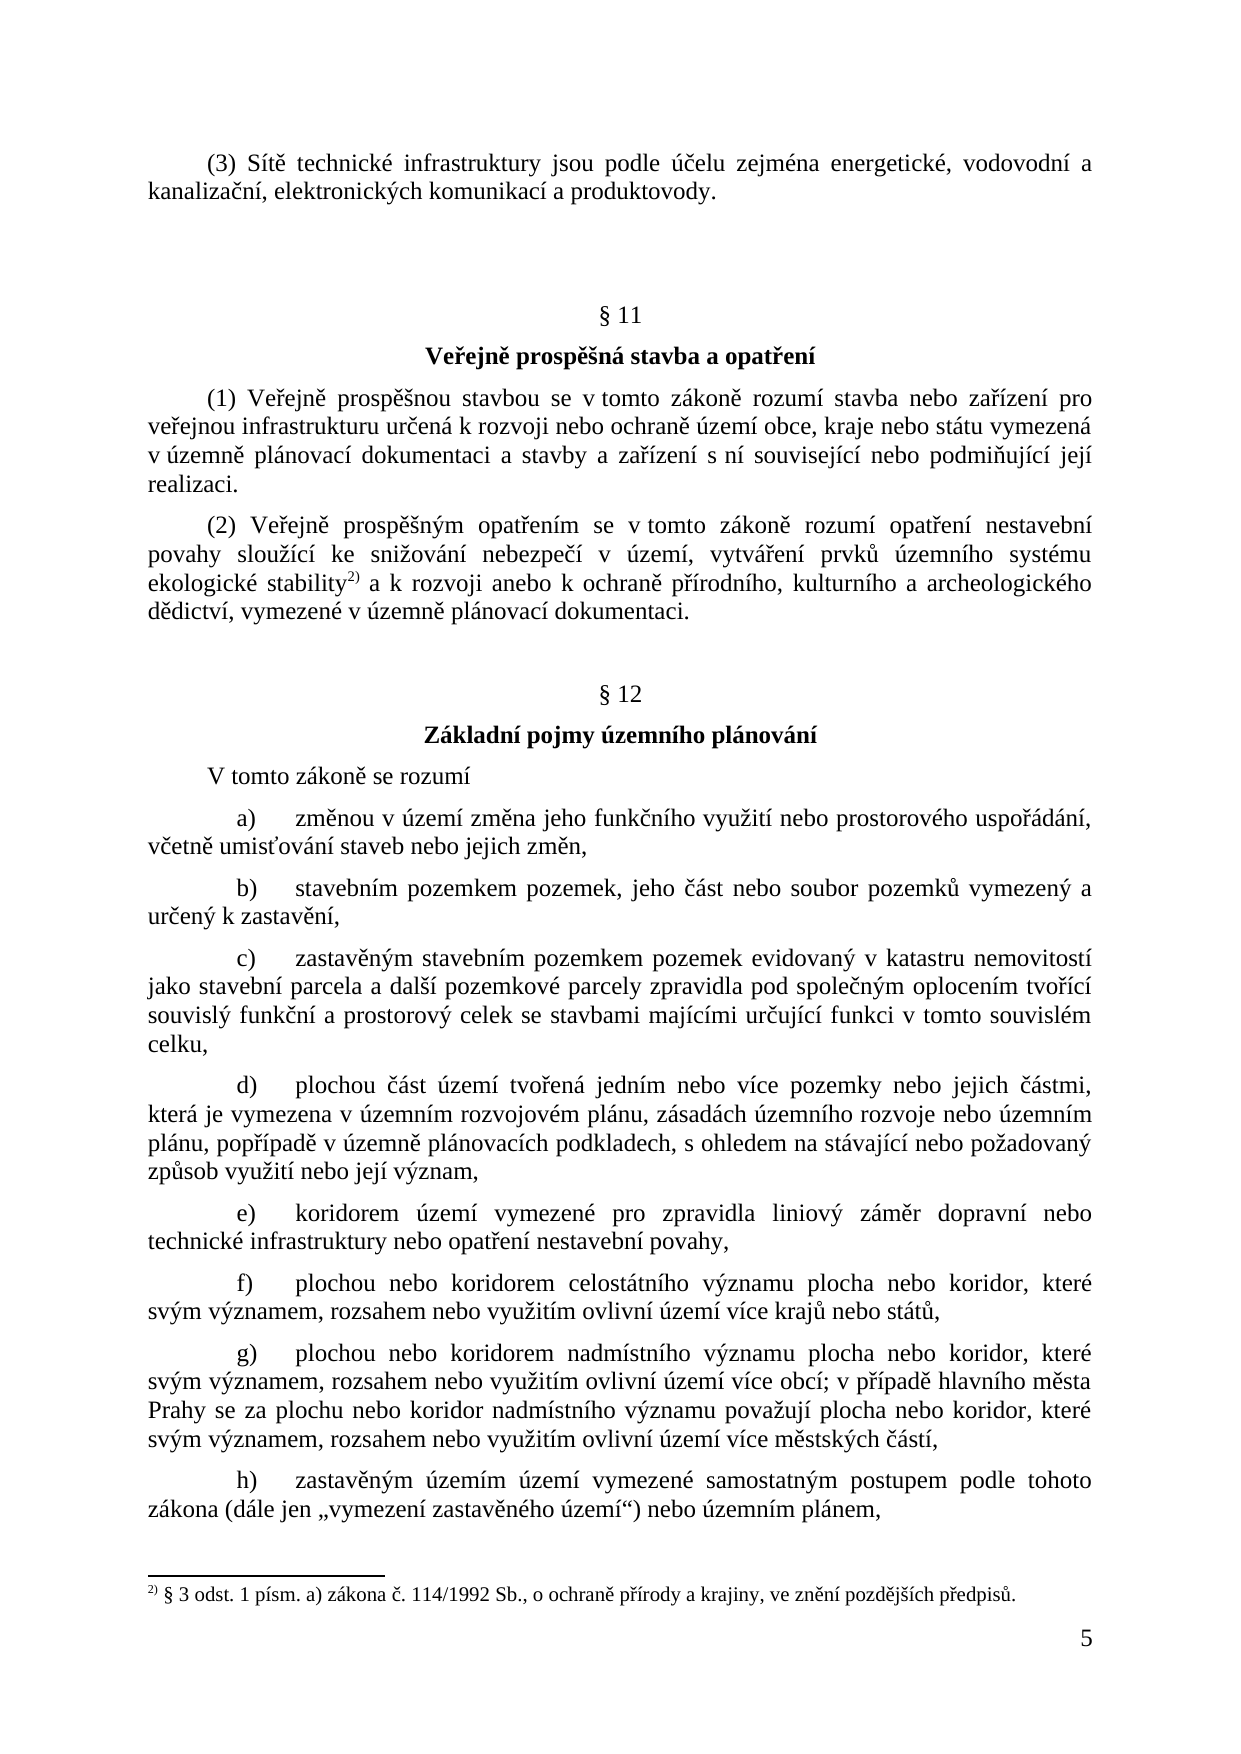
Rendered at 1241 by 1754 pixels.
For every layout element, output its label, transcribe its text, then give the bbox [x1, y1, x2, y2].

text Základní pojmy územního plánování [148, 720, 1093, 749]
text c) zastavěným stavebním pozemkem pozemek evidovaný v katastru nemovitostí jako stavební parcela a další pozemkové parcely zpravidla pod společným oplocením tvořící souvislý funkční a prostorový celek se stavbami majícími určující funkci v tomto souvislém celku, [148, 943, 1093, 1058]
text h) zastavěným územím území vymezené samostatným postupem podle tohoto zákona (dále jen „vymezení zastavěného území“) nebo územním plánem, [148, 1465, 1093, 1523]
text (1) Veřejně prospěšnou stavbou se v tomto zákoně rozumí stavba nebo zařízení pro veřejnou infrastrukturu určená k rozvoji nebo ochraně území obce, kraje nebo státu vymezená v územně plánovací dokumentaci a stavby a zařízení s ní související nebo podmiňující její realizaci. [148, 383, 1093, 498]
text b) stavebním pozemkem pozemek, jeho část nebo soubor pozemků vymezený a určený k zastavění, [148, 873, 1093, 930]
text f) plochou nebo koridorem celostátního významu plocha nebo koridor, které svým významem, rozsahem nebo využitím ovlivní území více krajů nebo států, [148, 1268, 1093, 1325]
text e) koridorem území vymezené pro zpravidla liniový záměr dopravní nebo technické infrastruktury nebo opatření nestavební povahy, [148, 1198, 1093, 1255]
text V tomto zákoně se rozumí [207, 761, 1093, 790]
text d) plochou část území tvořená jedním nebo více pozemky nebo jejich částmi, která je vymezena v územním rozvojovém plánu, zásadách územního rozvoje nebo územním plánu, popřípadě v územně plánovacích podkladech, s ohledem na stávající nebo požadovaný způsob využití nebo její význam, [148, 1070, 1093, 1185]
text (2) Veřejně prospěšným opatřením se v tomto zákoně rozumí opatření nestavební povahy sloužící ke snižování nebezpečí v území, vytváření prvků územního systému ekologické stability) a k rozvoji anebo k ochraně přírodního, kulturního a archeologického dědictví, vymezené v územně plánovací dokumentaci. [148, 510, 1093, 625]
text a) změnou v území změna jeho funkčního využití nebo prostorového uspořádání, včetně umisťování staveb nebo jejich změn, [148, 803, 1093, 860]
text g) plochou nebo koridorem nadmístního významu plocha nebo koridor, které svým významem, rozsahem nebo využitím ovlivní území více obcí; v případě hlavního města Prahy se za plochu nebo koridor nadmístního významu považují plocha nebo koridor, které svým významem, rozsahem nebo využitím ovlivní území více městských částí, [148, 1338, 1093, 1453]
text Veřejně prospěšná stavba a opatření [148, 341, 1093, 370]
text (3) Sítě technické infrastruktury jsou podle účelu zejména energetické, vodovodní a kanalizační, elektronických komunikací a produktovody. [148, 148, 1093, 205]
text § 12 [148, 679, 1093, 708]
text § 11 [148, 300, 1093, 329]
